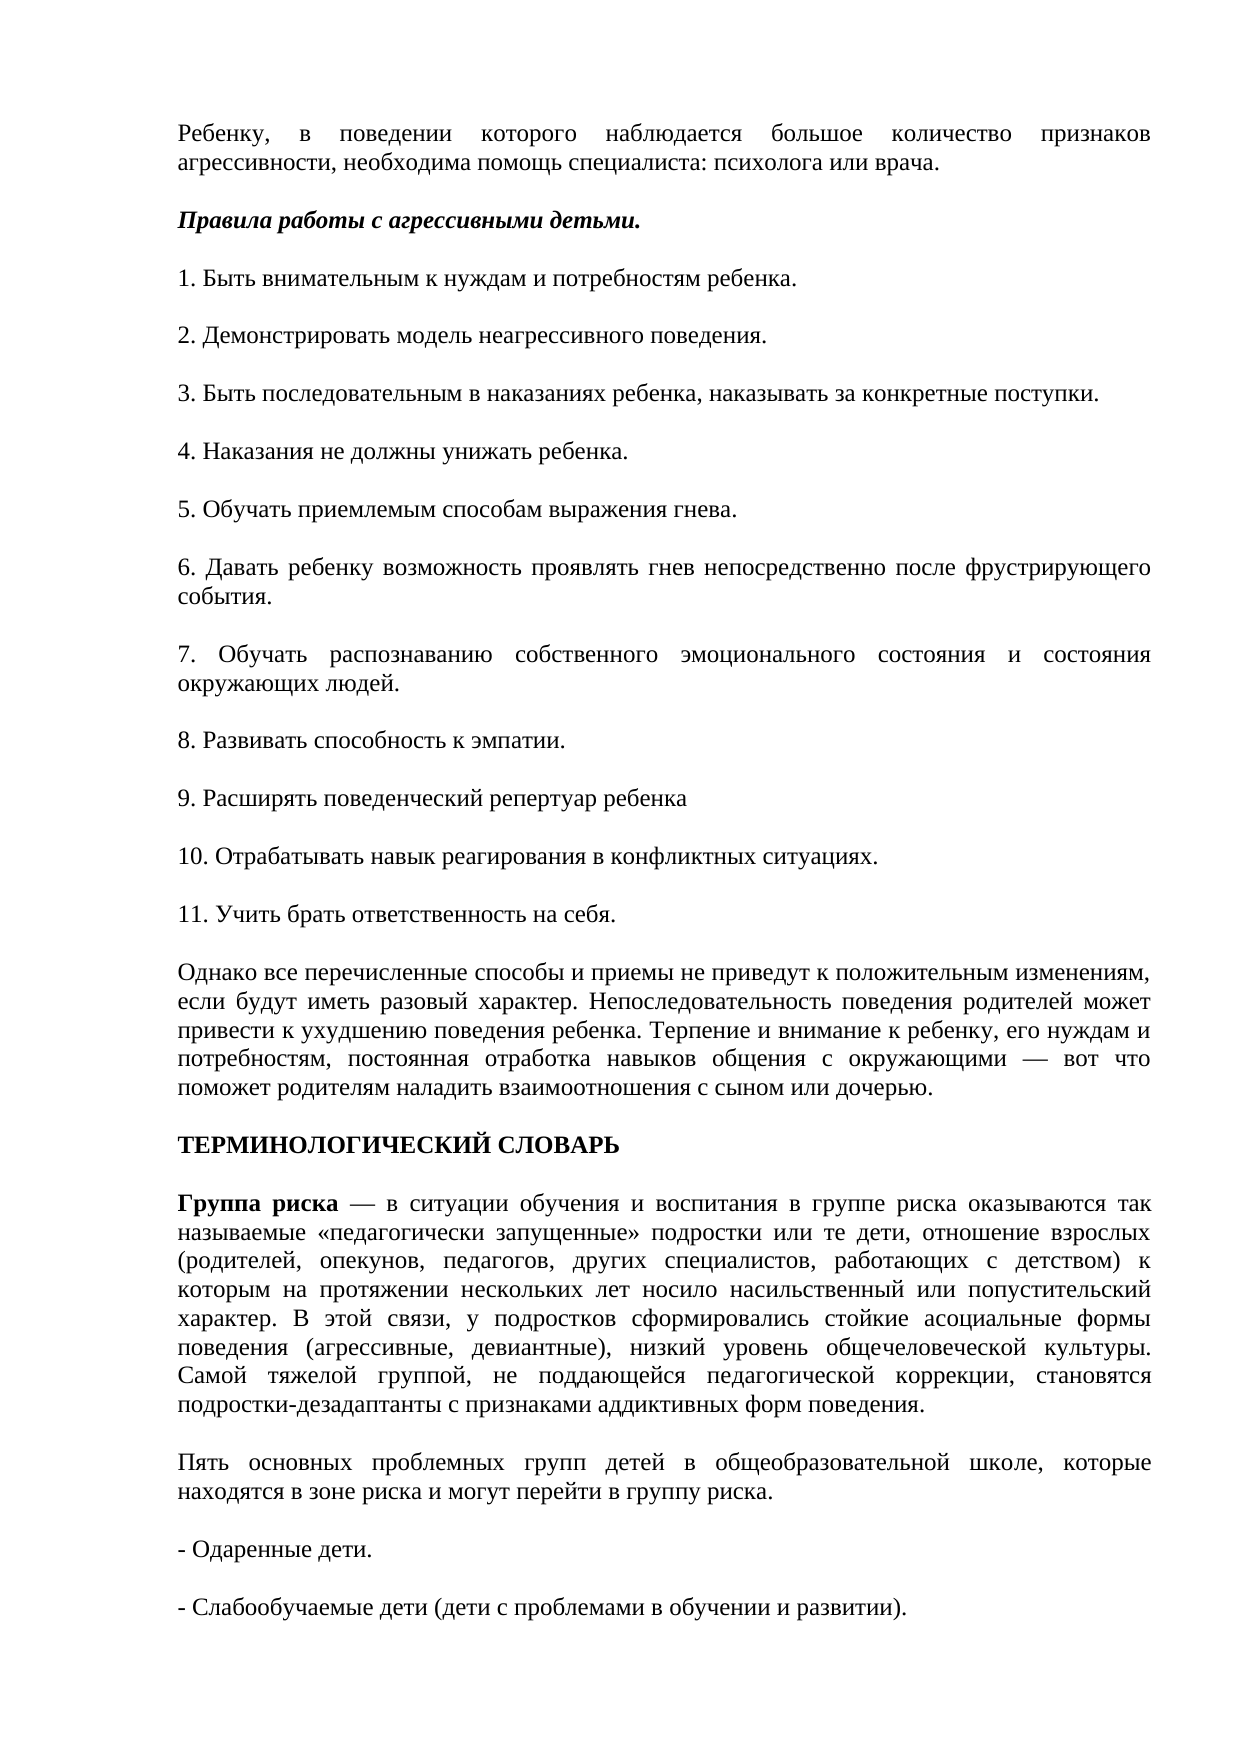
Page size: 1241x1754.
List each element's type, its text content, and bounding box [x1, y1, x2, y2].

text 4. Наказания не должны унижать ребенка. [177, 436, 1152, 465]
text - Одаренные дети. [177, 1534, 1152, 1563]
text Ребенку, в поведении которого наблюдается большое количество признаков агрессивности, необходима помощь специалиста: психолога или врача. [177, 118, 1152, 176]
text 3. Быть последовательным в наказаниях ребенка, наказывать за конкретные поступки. [177, 378, 1152, 407]
text Однако все перечисленные способы и приемы не приведут к положительным изменениям, если будут иметь разовый характер. Непоследовательность поведения родителей может привести к ухудшению поведения ребенка. Терпение и внимание к ребенку, его нуждам и потребностям, постоянная отработка навыков общения с окружающими — вот что поможет родителям наладить взаимоотношения с сыном или дочерью. [177, 957, 1152, 1101]
text 7. Обучать распознаванию собственного эмоционального состояния и состояния окружающих людей. [177, 639, 1152, 696]
text 11. Учить брать ответственность на себя. [177, 899, 1152, 928]
text 8. Развивать способность к эмпатии. [177, 726, 1152, 754]
text Правила работы с агрессивными детьми. [177, 205, 1152, 233]
text 5. Обучать приемлемым способам выражения гнева. [177, 494, 1152, 523]
text Группа риска — в ситуации обучения и воспитания в группе риска оказываются так называемые «педагогически запущенные» подростки или те дети, отношение взрослых (родителей, опекунов, педагогов, других специалистов, работающих с детством) к которым на протяжении нескольких лет носило насильственный или попустительский характер. В этой связи, у подростков сформировались стойкие асоциальные формы поведения (агрессивные, девиантные), низкий уровень общечеловеческой культуры. Самой тяжелой группой, не поддающейся педагогической коррекции, становятся подростки-дезадаптанты с признаками аддиктивных форм поведения. [177, 1188, 1152, 1418]
text 2. Демонстрировать модель неагрессивного поведения. [177, 321, 1152, 349]
text 9. Расширять поведенческий репертуар ребенка [177, 783, 1152, 812]
text 6. Давать ребенку возможность проявлять гнев непосредственно после фрустрирующего события. [177, 552, 1152, 610]
text ТЕРМИНОЛОГИЧЕСКИЙ СЛОВАРЬ [177, 1130, 1152, 1159]
text 1. Быть внимательным к нуждам и потребностям ребенка. [177, 263, 1152, 291]
text Пять основных проблемных групп детей в общеобразовательной школе, которые находятся в зоне риска и могут перейти в группу риска. [177, 1447, 1152, 1505]
text - Слабообучаемые дети (дети с проблемами в обучении и развитии). [177, 1592, 1152, 1621]
text 10. Отрабатывать навык реагирования в конфликтных ситуациях. [177, 841, 1152, 870]
